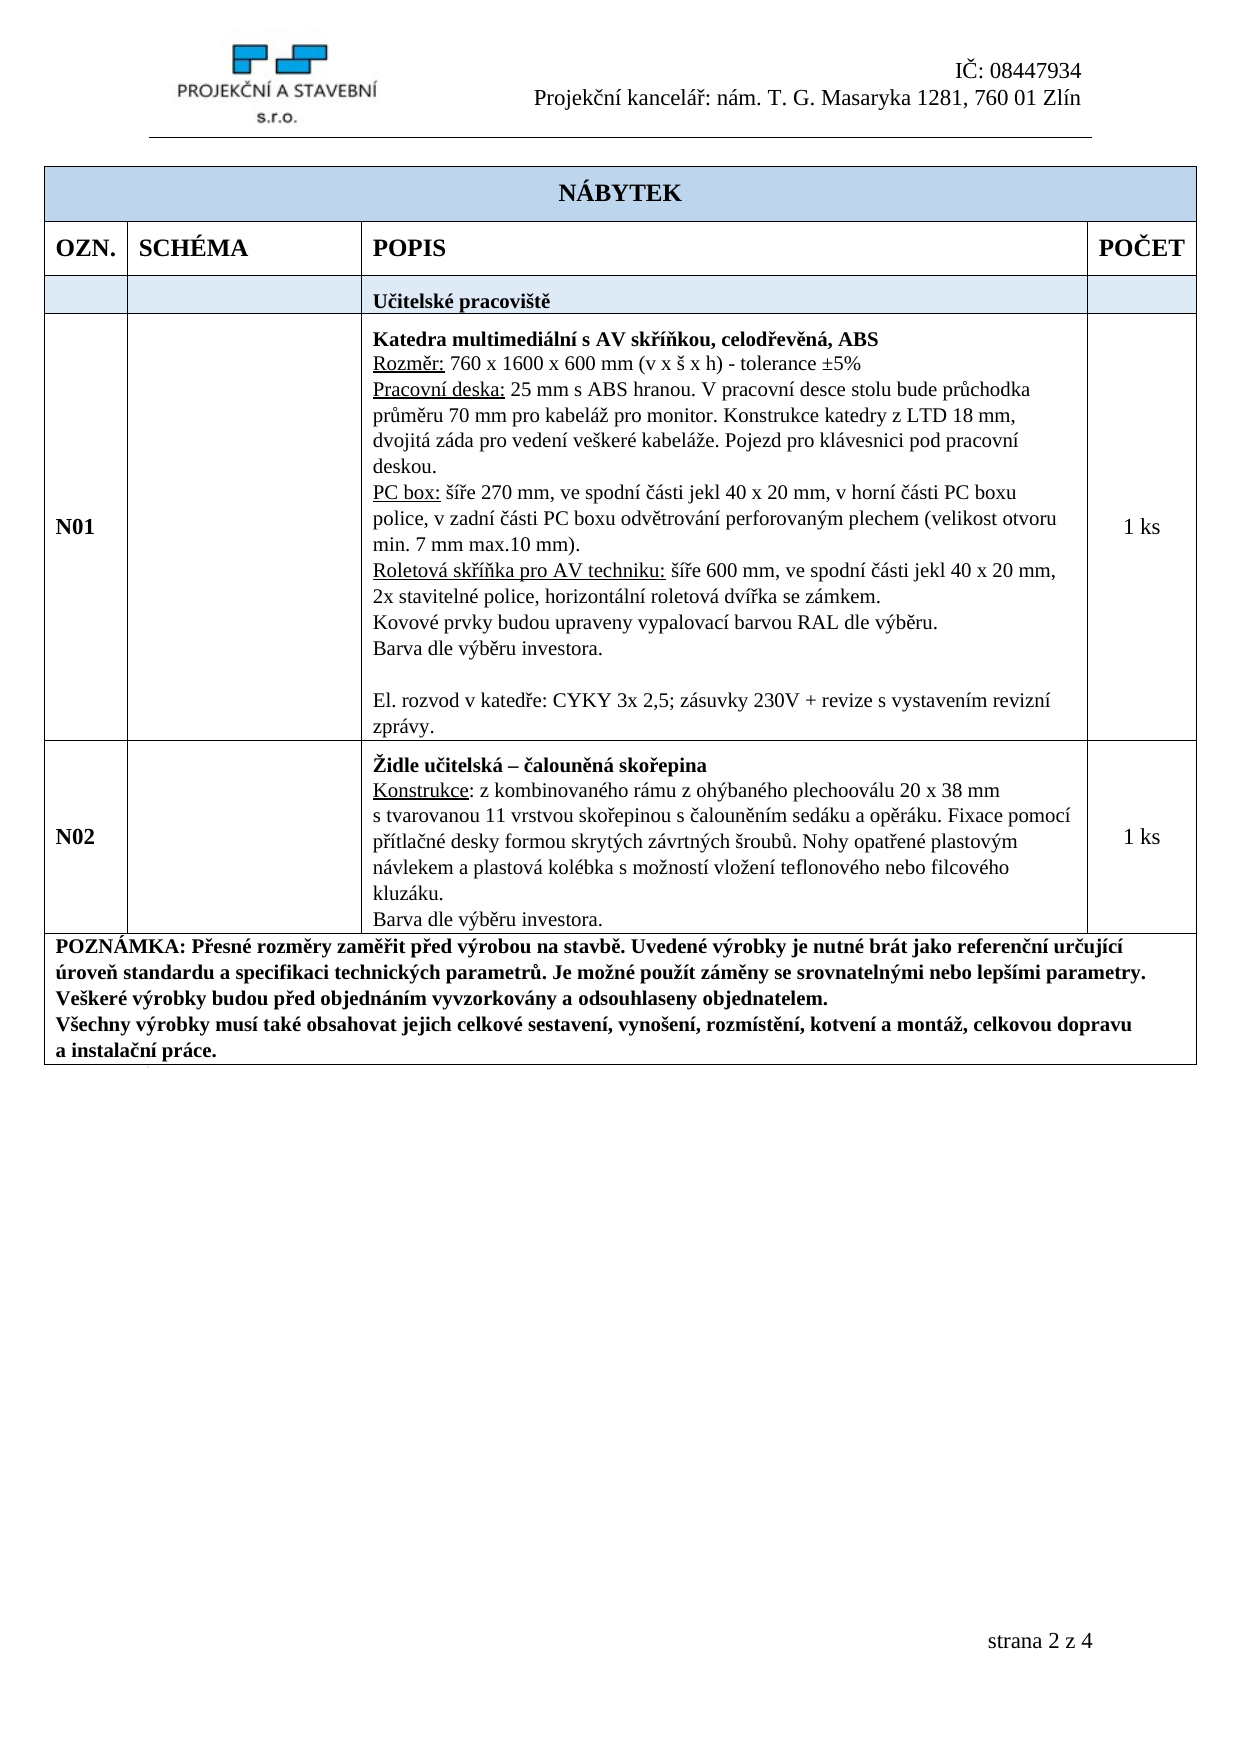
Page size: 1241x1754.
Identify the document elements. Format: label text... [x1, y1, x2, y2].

table_cell 1 ks [1088, 314, 1196, 740]
table_cell POČET [1088, 222, 1196, 275]
table_cell N02 [45, 741, 127, 933]
table_cell N01 [45, 314, 127, 740]
table_cell Katedra multimediální s AV skříňkou, celodřevěná, ABS Rozměr: 760 x 1600 x 600 mm (v x š x h) - tolerance ±5% Pracovní deska: 25 mm s ABS hranou. V pracovní desce stolu bude průchodka průměru 70 mm pro kabeláž pro monitor. Konstrukce katedry z LTD 18 mm, dvojitá záda pro vedení veškeré kabeláže. Pojezd pro klávesnici pod pracovní deskou. PC box: šíře 270 mm, ve spodní části jekl 40 x 20 mm, v horní části PC boxu police, v zadní části PC boxu odvětrování perforovaným plechem (velikost otvoru min. 7 mm max.10 mm). Roletová skříňka pro AV techniku: šíře 600 mm, ve spodní části jekl 40 x 20 mm, 2x stavitelné police, horizontální roletová dvířka se zámkem. Kovové prvky budou upraveny vypalovací barvou RAL dle výběru. Barva dle výběru investora. El. rozvod v katedře: CYKY 3x 2,5; zásuvky 230V + revize s vystavením revizní zprávy. [362, 314, 1087, 740]
table_cell SCHÉMA [128, 222, 361, 275]
table_cell [128, 276, 361, 313]
picture [159, 30, 389, 135]
table_cell [1088, 276, 1196, 313]
table_header NÁBYTEK [45, 167, 1196, 221]
table_cell 1 ks [1088, 741, 1196, 933]
table_cell OZN. [45, 222, 127, 275]
table_cell [45, 276, 127, 313]
table_cell [128, 314, 361, 740]
table_cell POZNÁMKA: Přesné rozměry zaměřit před výrobou na stavbě. Uvedené výrobky je nutné brát jako referenční určující úroveň standardu a specifikaci technických parametrů. Je možné použít záměny se srovnatelnými nebo lepšími parametry. Veškeré výrobky budou před objednáním vyvzorkovány a odsouhlaseny objednatelem. Všechny výrobky musí také obsahovat jejich celkové sestavení, vynošení, rozmístění, kotvení a montáž, celkovou dopravu a instalační práce. [45, 934, 1196, 1064]
table_cell [128, 741, 361, 933]
table_cell Učitelské pracoviště [362, 276, 1087, 313]
table_cell Židle učitelská – čalouněná skořepina Konstrukce: z kombinovaného rámu z ohýbaného plechooválu 20 x 38 mm s tvarovanou 11 vrstvou skořepinou s čalouněním sedáku a opěráku. Fixace pomocí přítlačné desky formou skrytých závrtných šroubů. Nohy opatřené plastovým návlekem a plastová kolébka s možností vložení teflonového nebo filcového kluzáku. Barva dle výběru investora. [362, 741, 1087, 933]
table_cell POPIS [362, 222, 1087, 275]
